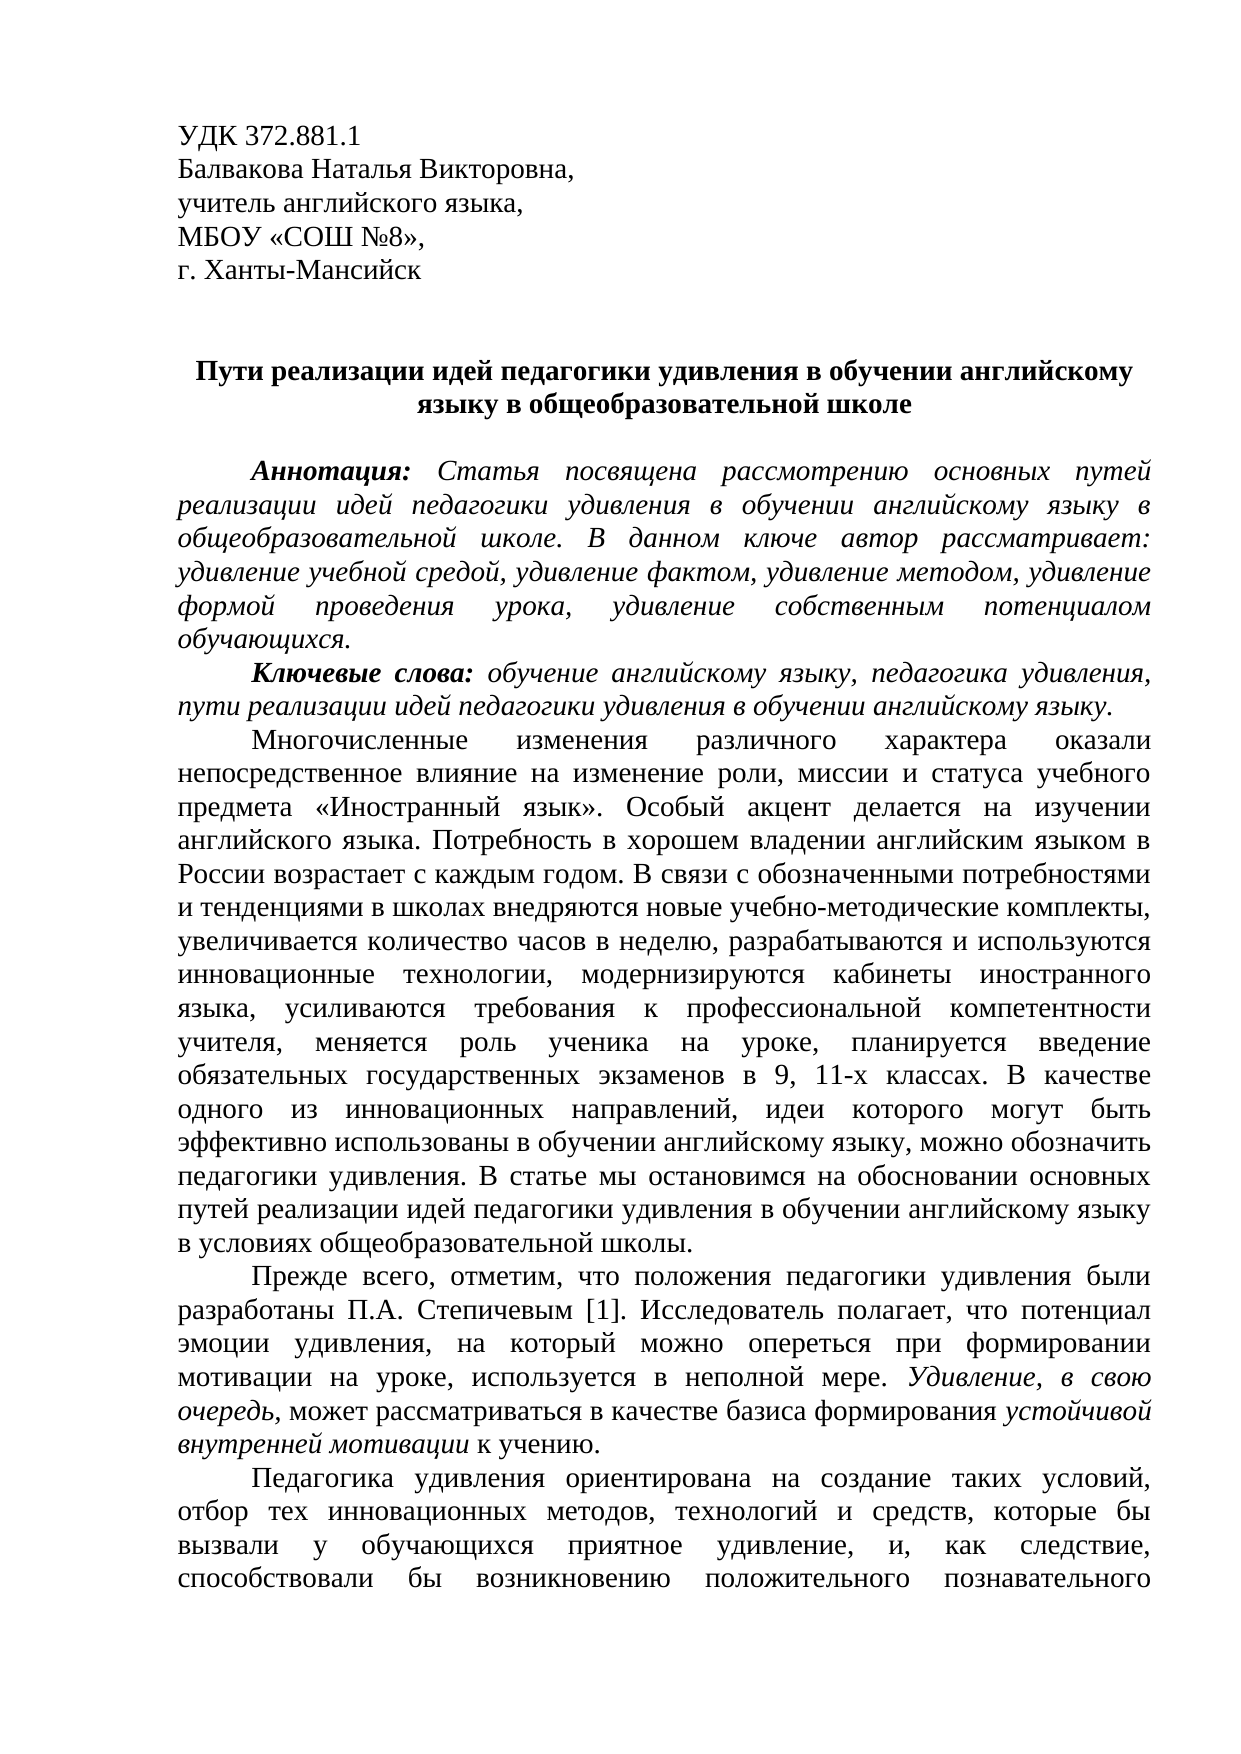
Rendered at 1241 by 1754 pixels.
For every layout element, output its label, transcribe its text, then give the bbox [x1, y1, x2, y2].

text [177, 1460, 1152, 1594]
text Пути реализации идей педагогики удивления в обучении английскому языку в общеобразовательной школе [177, 353, 1152, 420]
text учитель английского языка, [177, 185, 1152, 219]
text Прежде всего, отметим, что положения педагогики удивления были разработаны П.А. Степичевым [1]. Исследователь полагает, что потенциал эмоции удивления, на который можно опереться при формировании мотивации на уроке, используется в неполной мере. Удивление, в свою очередь, может рассматриваться в качестве базиса формирования устойчивой внутренней мотивации к учению. [177, 1258, 1152, 1460]
text МБОУ «СОШ №8», [177, 219, 1152, 252]
text Многочисленные изменения различного характера оказали непосредственное влияние на изменение роли, миссии и статуса учебного предмета «Иностранный язык». Особый акцент делается на изучении английского языка. Потребность в хорошем владении английским языком в России возрастает с каждым годом. В связи с обозначенными потребностями и тенденциями в школах внедряются новые учебно-методические комплекты, увеличивается количество часов в неделю, разрабатываются и используются инновационные технологии, модернизируются кабинеты иностранного языка, усиливаются требования к профессиональной компетентности учителя, меняется роль ученика на уроке, планируется введение обязательных государственных экзаменов в 9, 11-х классах. В качестве одного из инновационных направлений, идеи которого могут быть эффективно использованы в обучении английскому языку, можно обозначить педагогики удивления. В статье мы остановимся на обосновании основных путей реализации идей педагогики удивления в обучении английскому языку в условиях общеобразовательной школы. [177, 722, 1152, 1258]
text УДК 372.881.1 [177, 118, 1152, 152]
text Аннотация: Статья посвящена рассмотрению основных путей реализации идей педагогики удивления в обучении английскому языку в общеобразовательной школе. В данном ключе автор рассматривает: удивление учебной средой, удивление фактом, удивление методом, удивление формой проведения урока, удивление собственным потенциалом обучающихся. [177, 453, 1152, 655]
text Балвакова Наталья Викторовна, [177, 152, 1152, 185]
text г. Ханты-Мансийск [177, 252, 1152, 286]
text Ключевые слова: обучение английскому языку, педагогика удивления, пути реализации идей педагогики удивления в обучении английскому языку. [177, 655, 1152, 722]
